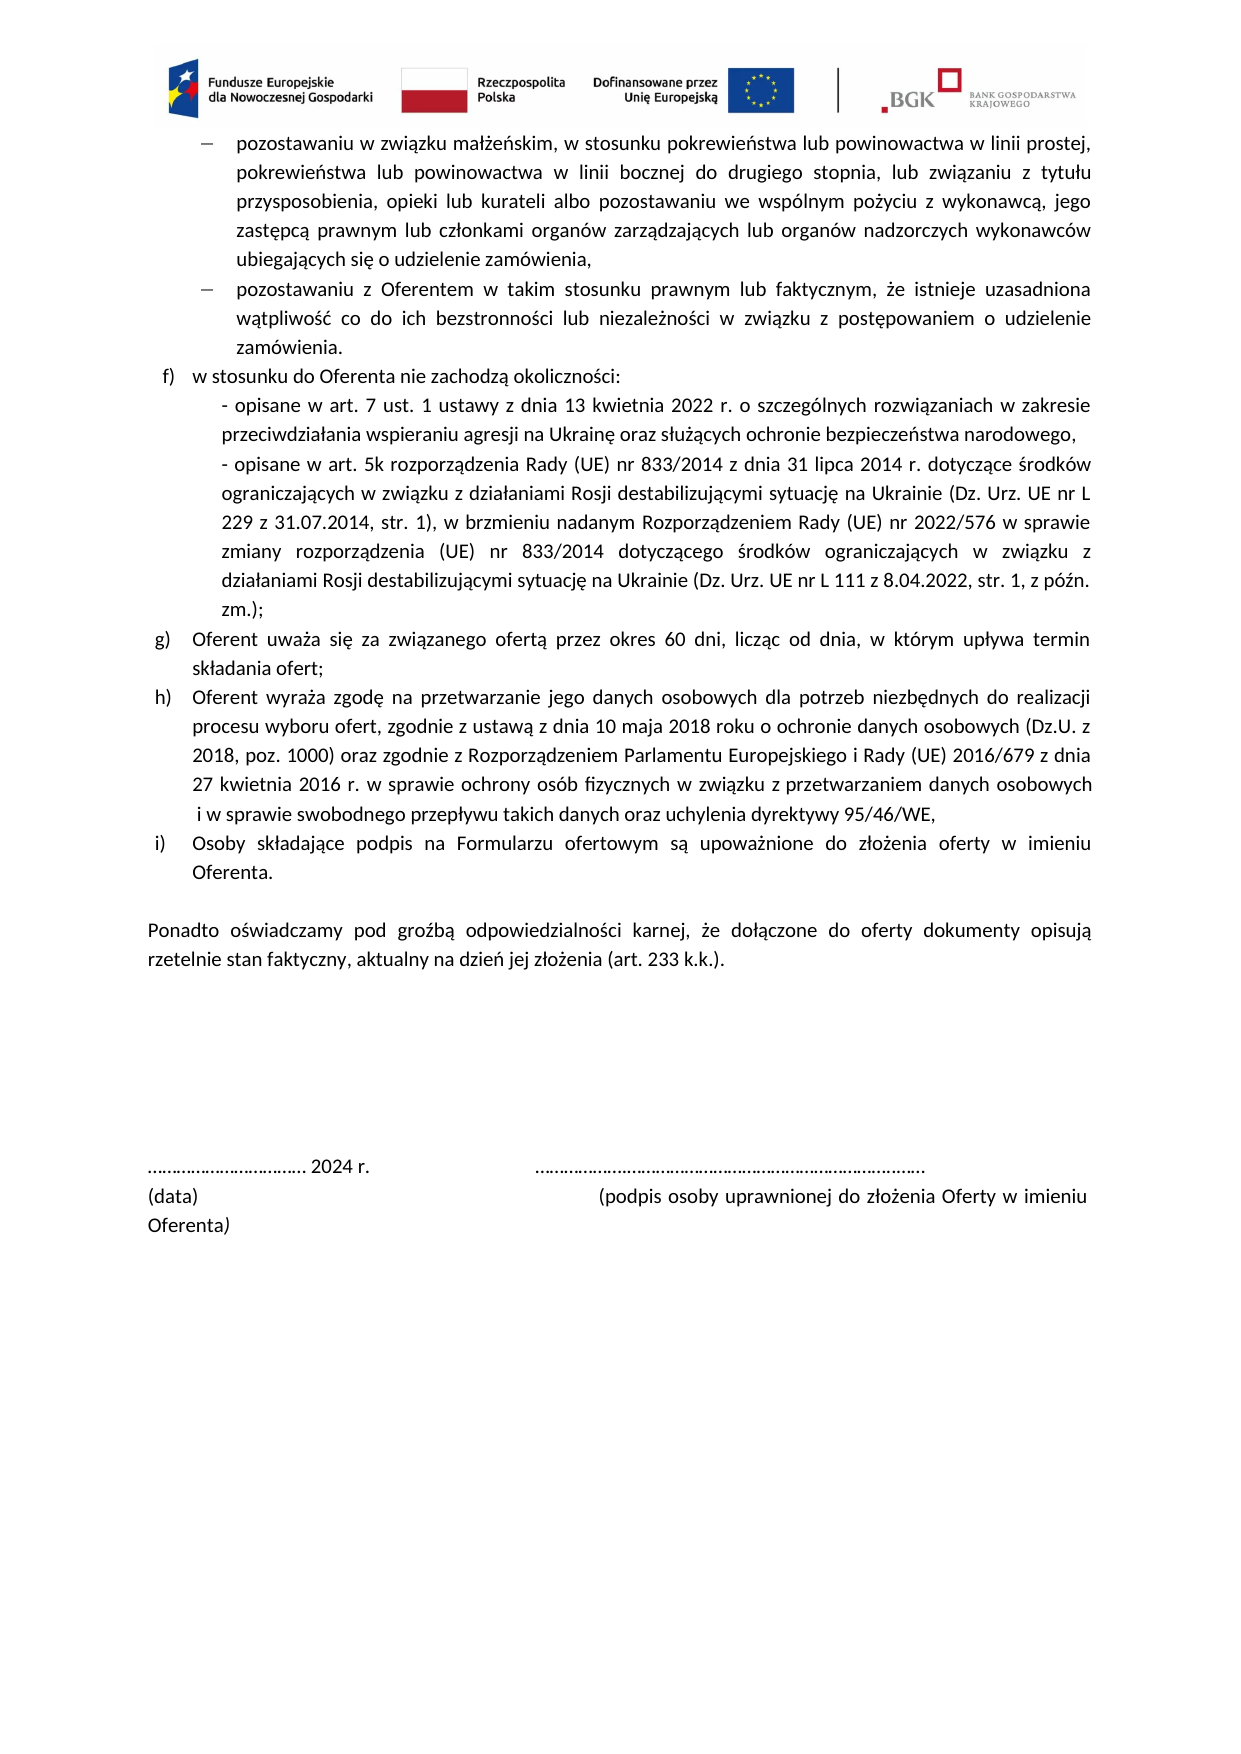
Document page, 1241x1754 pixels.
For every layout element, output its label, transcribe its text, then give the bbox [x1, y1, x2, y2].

picture [147, 42, 1088, 127]
text …………………………… 2024 r. ……………….………………………………………………..…… [148, 1154, 1093, 1179]
list Oferent uważa się za związanego ofertą przez okres 60 dni, licząc od dnia, w którym upływa termin składania ofert; [154, 626, 1093, 680]
text - opisane w art. 5k rozporządzenia Rady (UE) nr 833/2014 z dnia 31 lipca 2014 r. dotyczące środków ograniczających w związku z działaniami Rosji destabilizującymi sytuację na Ukrainie (Dz. Urz. UE nr L 229 z 31.07.2014, str. 1), w brzmieniu nadanym Rozporządzeniem Rady (UE) nr 2022/576 w sprawie zmiany rozporządzenia (UE) nr 833/2014 dotyczącego środków ograniczających w związku z działaniami Rosji destabilizującymi sytuację na Ukrainie (Dz. Urz. UE nr L 111 z 8.04.2022, str. 1, z późn. zm.); [221, 451, 1093, 622]
list Oferent wyraża zgodę na przetwarzanie jego danych osobowych dla potrzeb niezbędnych do realizacji procesu wyboru ofert, zgodnie z ustawą z dnia 10 maja 2018 roku o ochronie danych osobowych (Dz.U. z 2018, poz. 1000) oraz zgodnie z Rozporządzeniem Parlamentu Europejskiego i Rady (UE) 2016/679 z dnia 27 kwietnia 2016 r. w sprawie ochrony osób fizycznych w związku z przetwarzaniem danych osobowych i w sprawie swobodnego przepływu takich danych oraz uchylenia dyrektywy 95/46/WE, [154, 684, 1093, 826]
text - opisane w art. 7 ust. 1 ustawy z dnia 13 kwietnia 2022 r. o szczególnych rozwiązaniach w zakresie przeciwdziałania wspieraniu agresji na Ukrainę oraz służących ochronie bezpieczeństwa narodowego, [221, 392, 1093, 447]
list pozostawaniu w związku małżeńskim, w stosunku pokrewieństwa lub powinowactwa w linii prostej, pokrewieństwa lub powinowactwa w linii bocznej do drugiego stopnia, lub związaniu z tytułu przysposobienia, opieki lub kurateli albo pozostawaniu we wspólnym pożyciu z wykonawcą, jego zastępcą prawnym lub członkami organów zarządzających lub organów nadzorczych wykonawców ubiegających się o udzielenie zamówienia, [199, 118, 1093, 272]
text Ponadto oświadczamy pod groźbą odpowiedzialności karnej, że dołączone do oferty dokumenty opisują rzetelnie stan faktyczny, aktualny na dzień jej złożenia (art. 233 k.k.). [148, 917, 1093, 972]
list w stosunku do Oferenta nie zachodzą okoliczności: [162, 363, 1093, 389]
text (data) (podpis osoby uprawnionej do złożenia Oferty w imieniu Oferenta) [148, 1183, 1093, 1237]
list Osoby składające podpis na Formularzu ofertowym są upoważnione do złożenia oferty w imieniu Oferenta. [154, 830, 1093, 884]
list pozostawaniu z Oferentem w takim stosunku prawnym lub faktycznym, że istnieje uzasadniona wątpliwość co do ich bezstronności lub niezależności w związku z postępowaniem o udzielenie zamówienia. [199, 276, 1093, 359]
